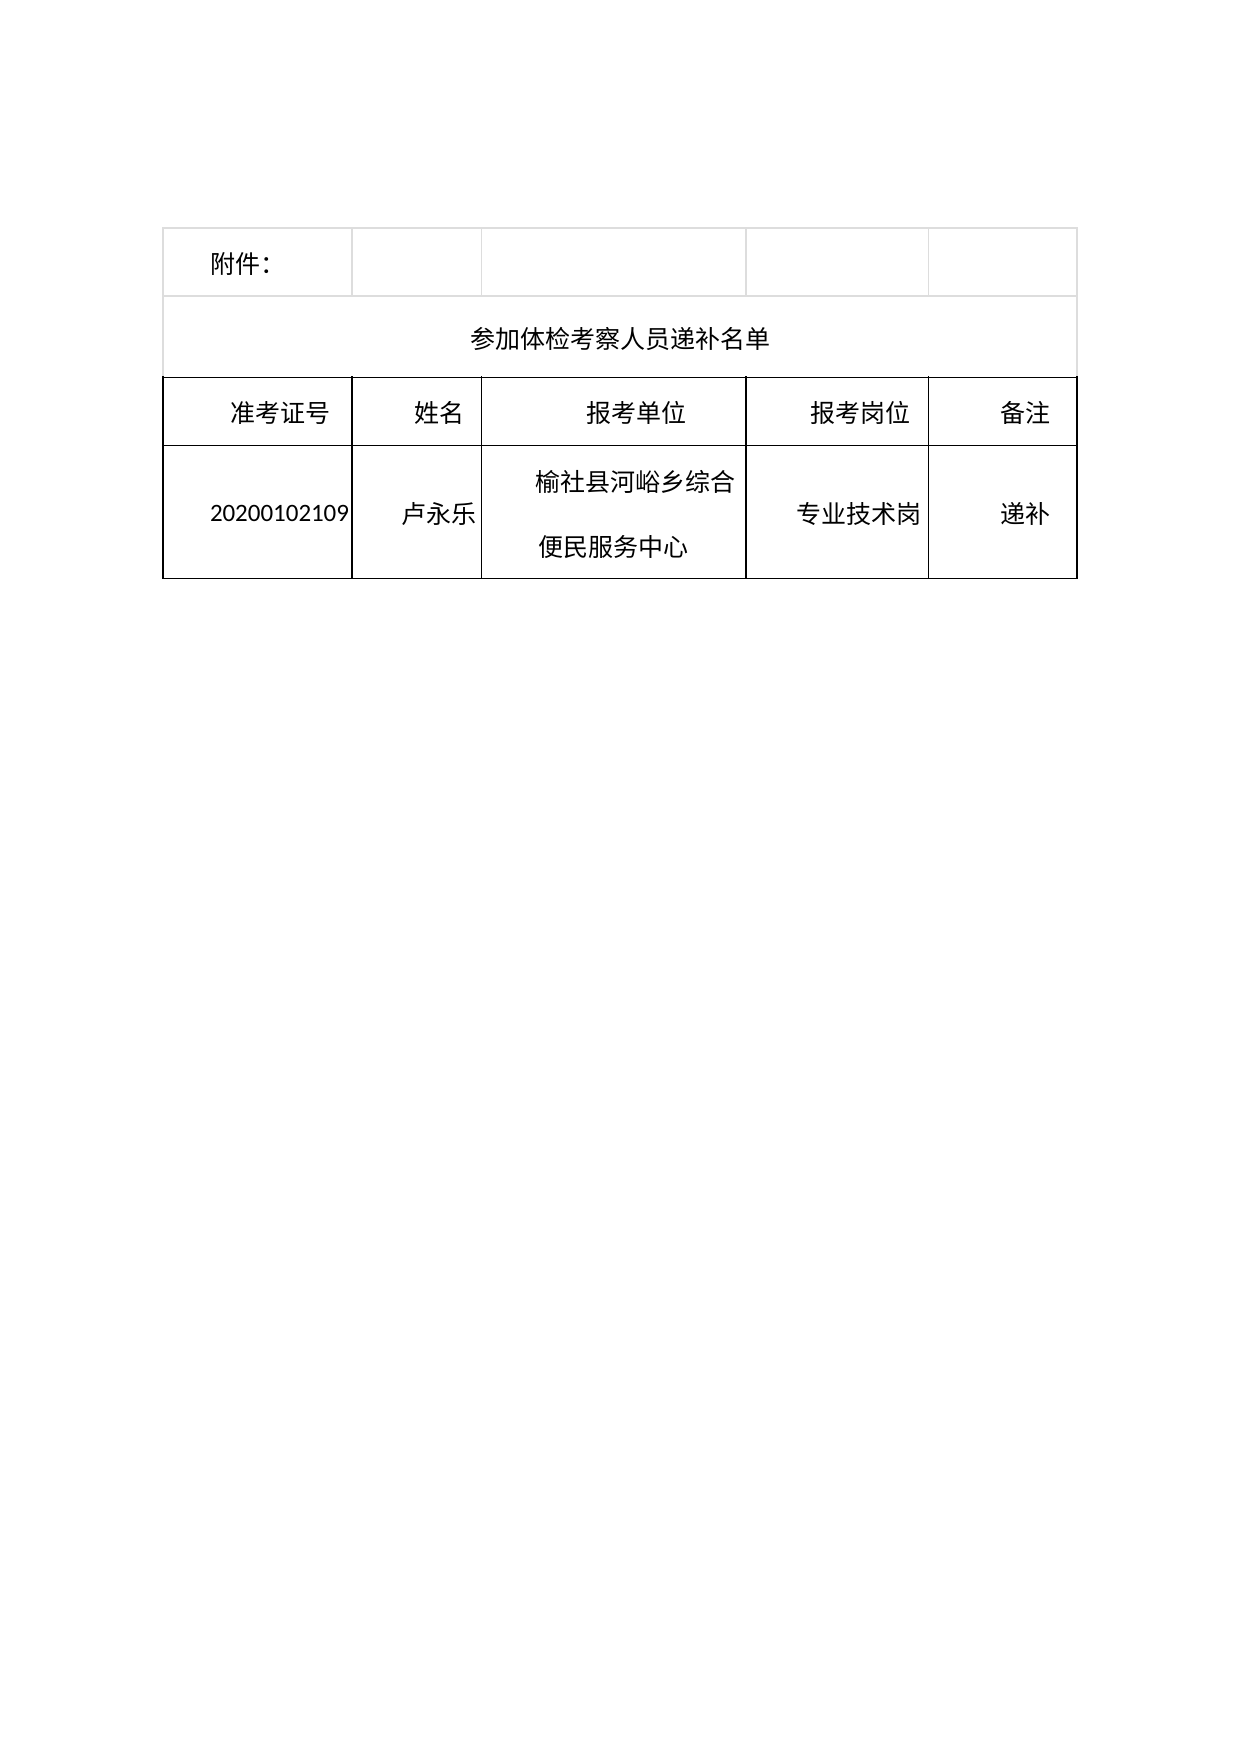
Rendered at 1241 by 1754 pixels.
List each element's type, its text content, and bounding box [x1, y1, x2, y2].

table_cell 参加体检考察人员递补名单 [164, 297, 1076, 376]
table_header 附件： [164, 229, 351, 295]
table_cell 20200102109 [164, 446, 351, 578]
table_cell 榆社县河峪乡综合便民服务中心 [482, 446, 745, 578]
table_cell 备注 [929, 378, 1076, 444]
table_cell 报考单位 [482, 378, 745, 444]
table_cell 准考证号 [164, 378, 351, 444]
table_cell 姓名 [353, 378, 481, 444]
table_cell 卢永乐 [353, 446, 481, 578]
table_header [747, 229, 928, 295]
table_header [482, 229, 745, 295]
table_cell 递补 [929, 446, 1076, 578]
table_header [929, 229, 1076, 295]
table_cell 专业技术岗 [747, 446, 928, 578]
table_cell 报考岗位 [747, 378, 928, 444]
table_header [353, 229, 481, 295]
